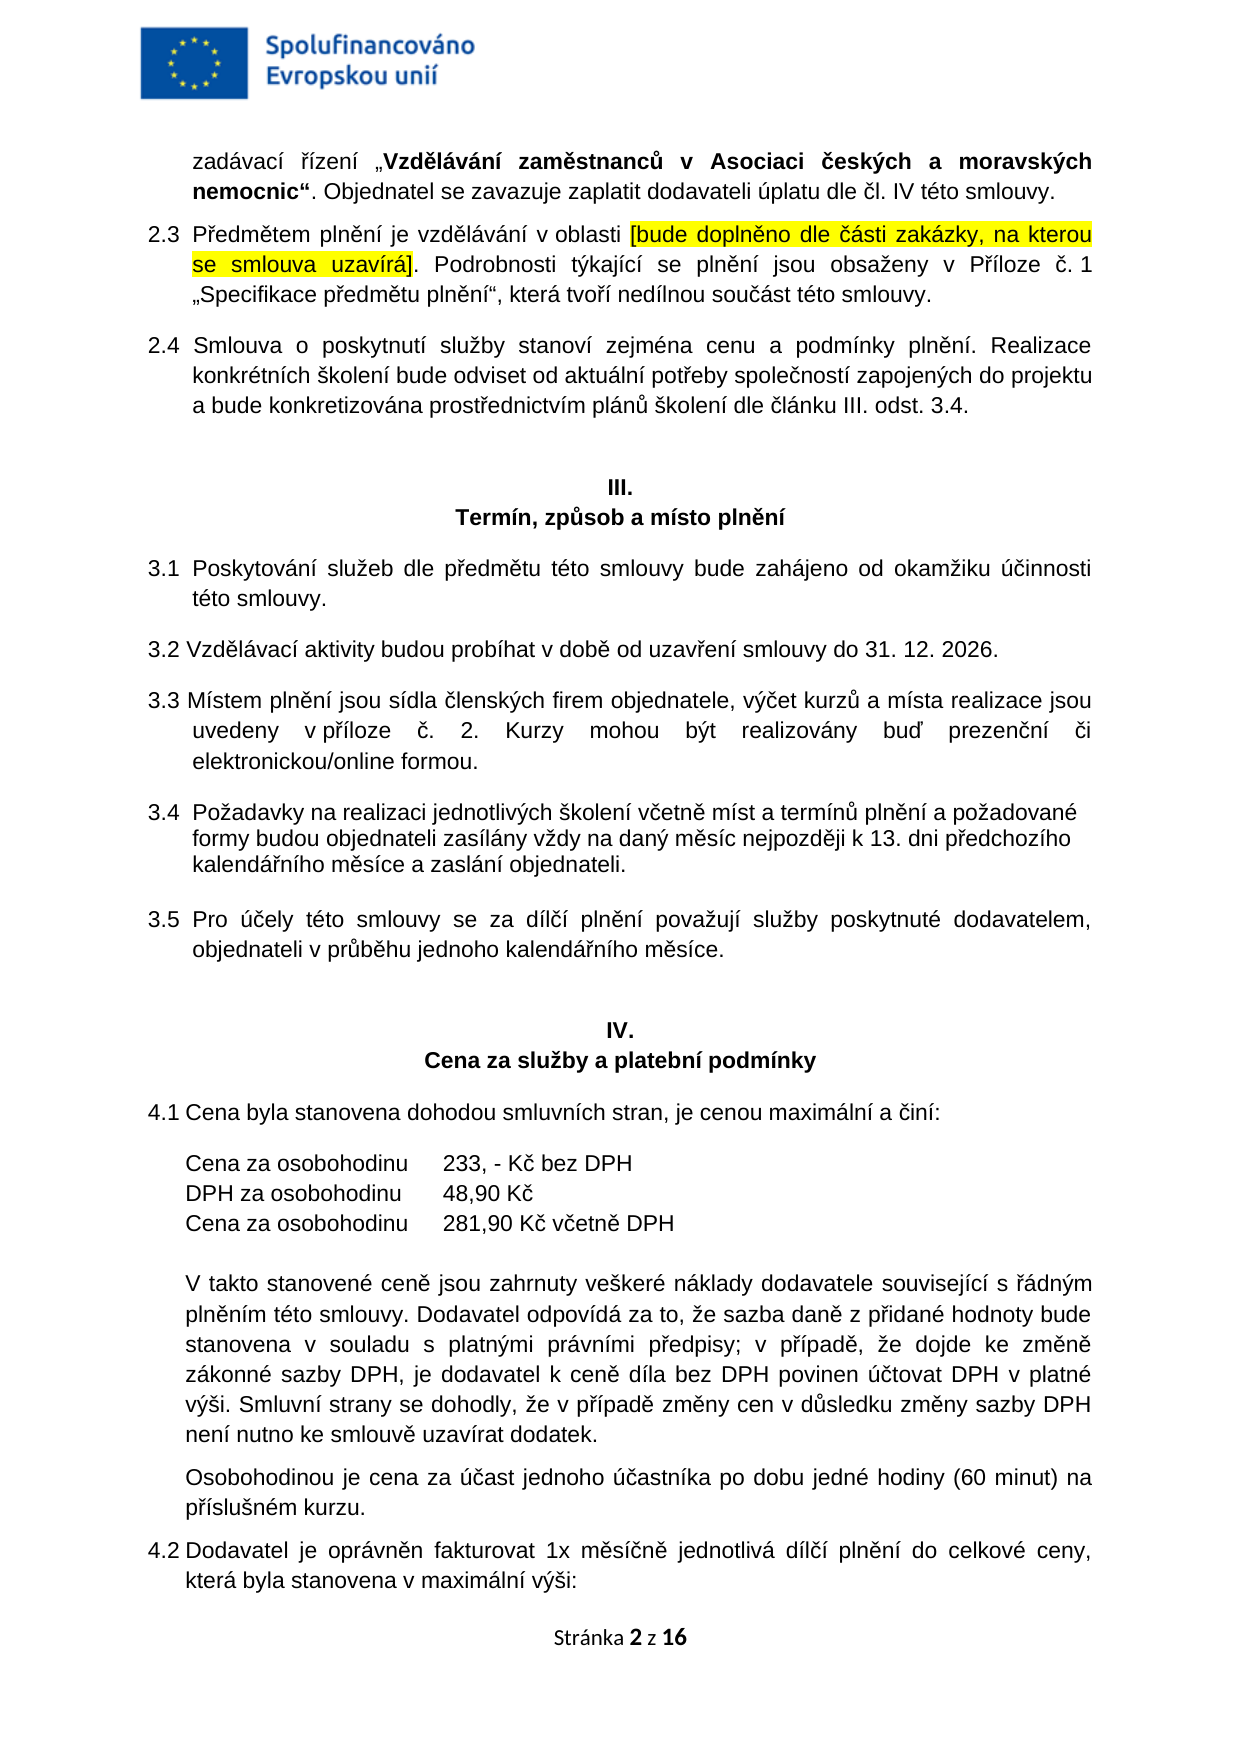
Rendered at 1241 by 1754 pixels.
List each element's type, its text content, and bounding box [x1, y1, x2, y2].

picture [114, 4, 502, 129]
text 3.2 Vzdělávací aktivity budou probíhat v době od uzavření smlouvy do 31. 12. 2026. [148, 636, 1092, 663]
text Cena za osobohodinu 233, - Kč bez DPH [148, 1149, 1092, 1176]
text 3.3 Místem plnění jsou sídla členských firem objednatele, výčet kurzů a místa realizace jsou uvedeny v příloze č. 2. Kurzy mohou být realizovány buď prezenční či elektronickou/online formou. [148, 687, 1092, 774]
text 2.4 Smlouva o poskytnutí služby stanoví zejména cenu a podmínky plnění. Realizace konkrétních školení bude odviset od aktuální potřeby společností zapojených do projektu a bude konkretizována prostřednictvím plánů školení dle článku III. odst. 3.4. [148, 332, 1092, 419]
text Osobohodinou je cena za účast jednoho účastníka po dobu jedné hodiny (60 minut) na příslušném kurzu. [185, 1464, 1092, 1521]
text 3.5 Pro účely této smlouvy se za dílčí plnění považují služby poskytnuté dodavatelem, objednateli v průběhu jednoho kalendářního měsíce. [148, 906, 1092, 962]
text Cena za služby a platební podmínky [148, 1047, 1092, 1074]
text III. [148, 474, 1092, 500]
list Cena byla stanovena dohodou smluvních stran, je cenou maximální a činí: [148, 1098, 1092, 1125]
list Dodavatel je oprávněn fakturovat 1x měsíčně jednotlivá dílčí plnění do celkové ceny, která byla stanovena v maximální výši: [148, 1537, 1092, 1594]
text 3.4 Požadavky na realizaci jednotlivých školení včetně míst a termínů plnění a požadované formy budou objednateli zasílány vždy na daný měsíc nejpozději k 13. dni předchozího kalendářního měsíce a zaslání objednateli. [148, 799, 1092, 906]
text Cena za osobohodinu 281,90 Kč včetně DPH [148, 1210, 1092, 1236]
text V takto stanovené ceně jsou zahrnuty veškeré náklady dodavatele související s řádným plněním této smlouvy. Dodavatel odpovídá za to, že sazba daně z přidané hodnoty bude stanovena v souladu s platnými právními předpisy; v případě, že dojde ke změně zákonné sazby DPH, je dodavatel k ceně díla bez DPH povinen účtovat DPH v platné výši. Smluvní strany se dohodly, že v případě změny cen v důsledku změny sazby DPH není nutno ke smlouvě uzavírat dodatek. [185, 1270, 1092, 1448]
text DPH za osobohodinu 48,90 Kč [185, 1180, 1092, 1206]
text 3.1 Poskytování služeb dle předmětu této smlouvy bude zahájeno od okamžiku účinnosti této smlouvy. [148, 555, 1092, 612]
text IV. [148, 1017, 1092, 1044]
text Termín, způsob a místo plnění [148, 504, 1092, 530]
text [148, 148, 1092, 204]
text 2.3 Předmětem plnění je vzdělávání v oblasti [bude doplněno dle části zakázky, na kterou se smlouva uzavírá]. Podrobnosti týkající se plnění jsou obsaženy v Příloze č. 1 „Specifikace předmětu plnění“, která tvoří nedílnou součást této smlouvy. [148, 221, 1092, 307]
